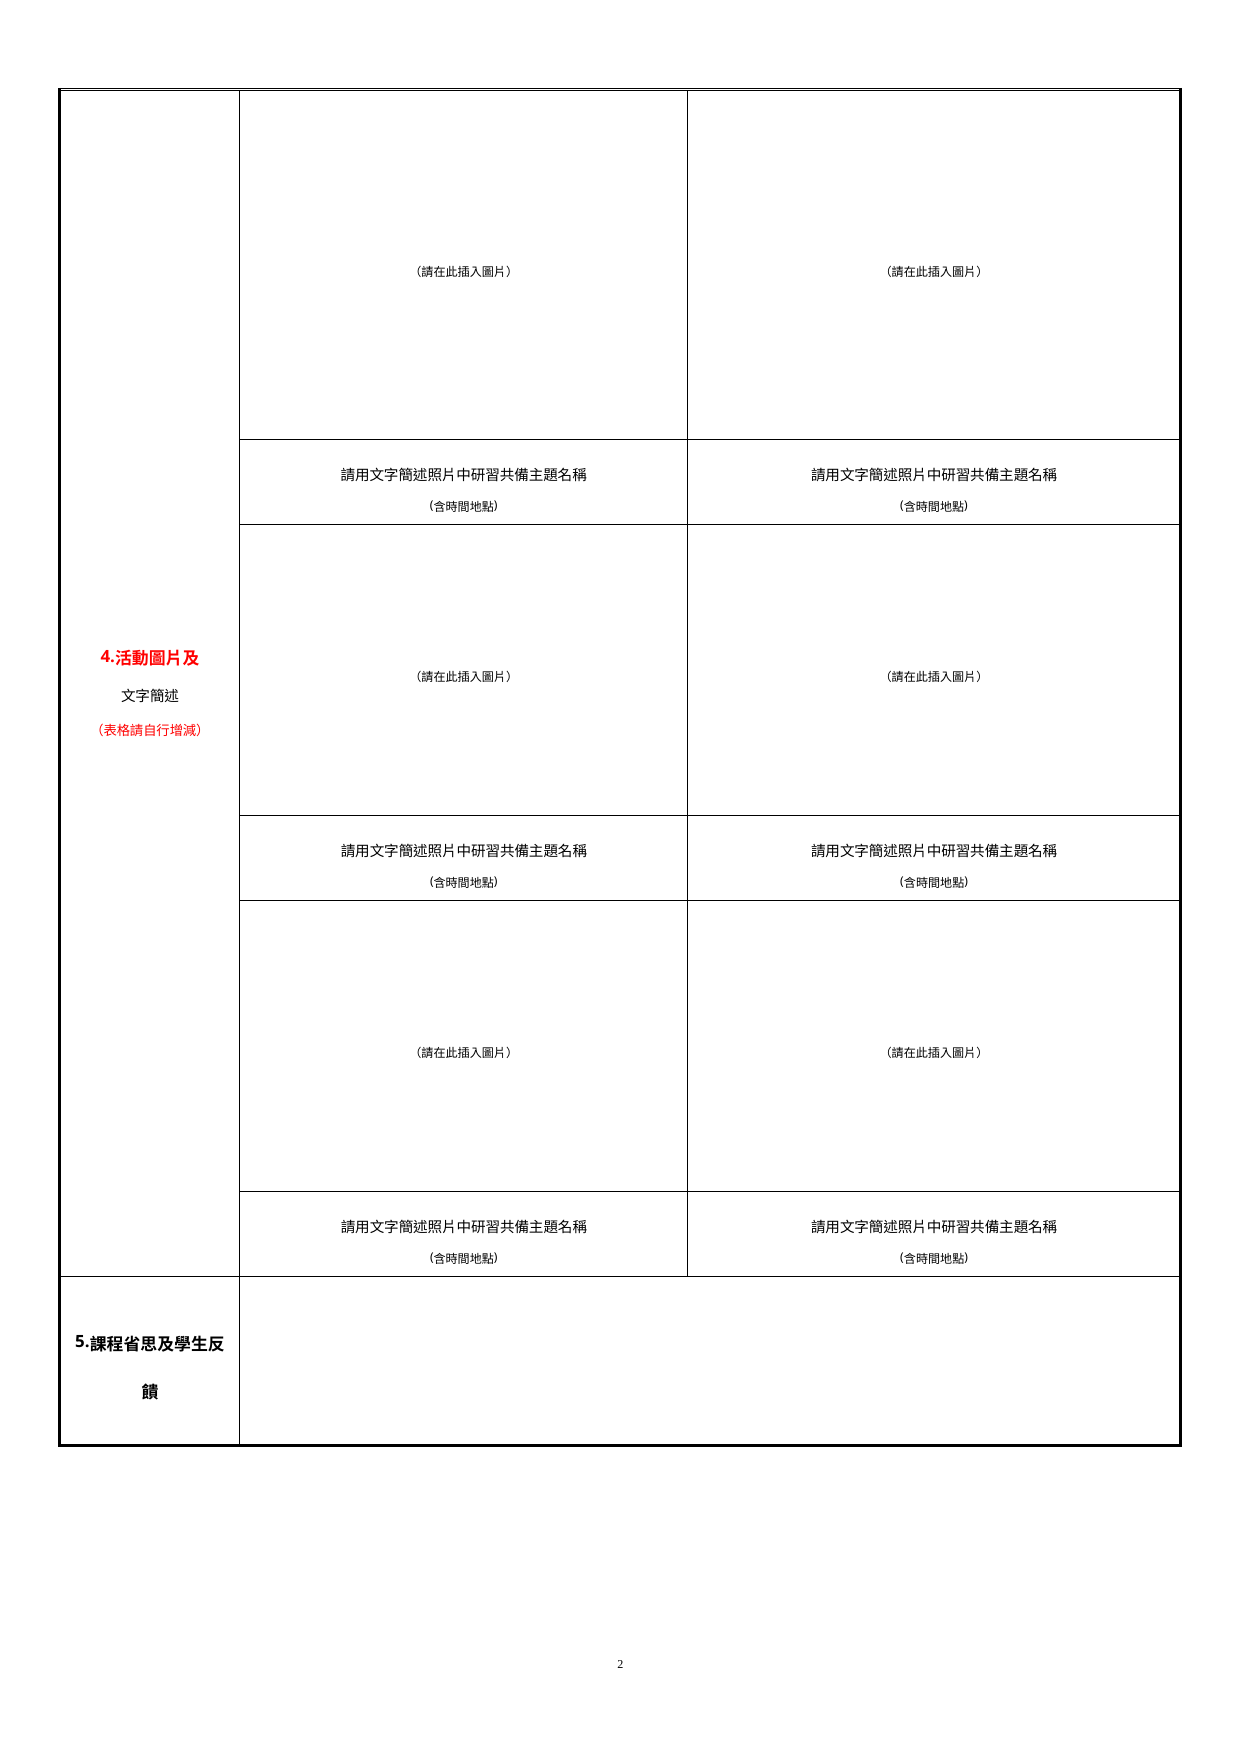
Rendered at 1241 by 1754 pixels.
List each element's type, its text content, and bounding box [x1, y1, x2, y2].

table_cell [240, 1192, 687, 1276]
table_cell [688, 901, 1179, 1191]
table_cell [688, 525, 1179, 815]
table_cell [240, 1277, 1179, 1444]
table_header [61, 91, 239, 1276]
table_cell [688, 440, 1179, 524]
table_cell [688, 816, 1179, 900]
table_cell [240, 816, 687, 900]
table_header [240, 91, 687, 439]
table_cell 5.課程省思及學生反饋 [61, 1277, 239, 1444]
table_cell [240, 525, 687, 815]
table_header [688, 91, 1179, 439]
table_cell [688, 1192, 1179, 1276]
table_cell [240, 901, 687, 1191]
table_cell [240, 440, 687, 524]
